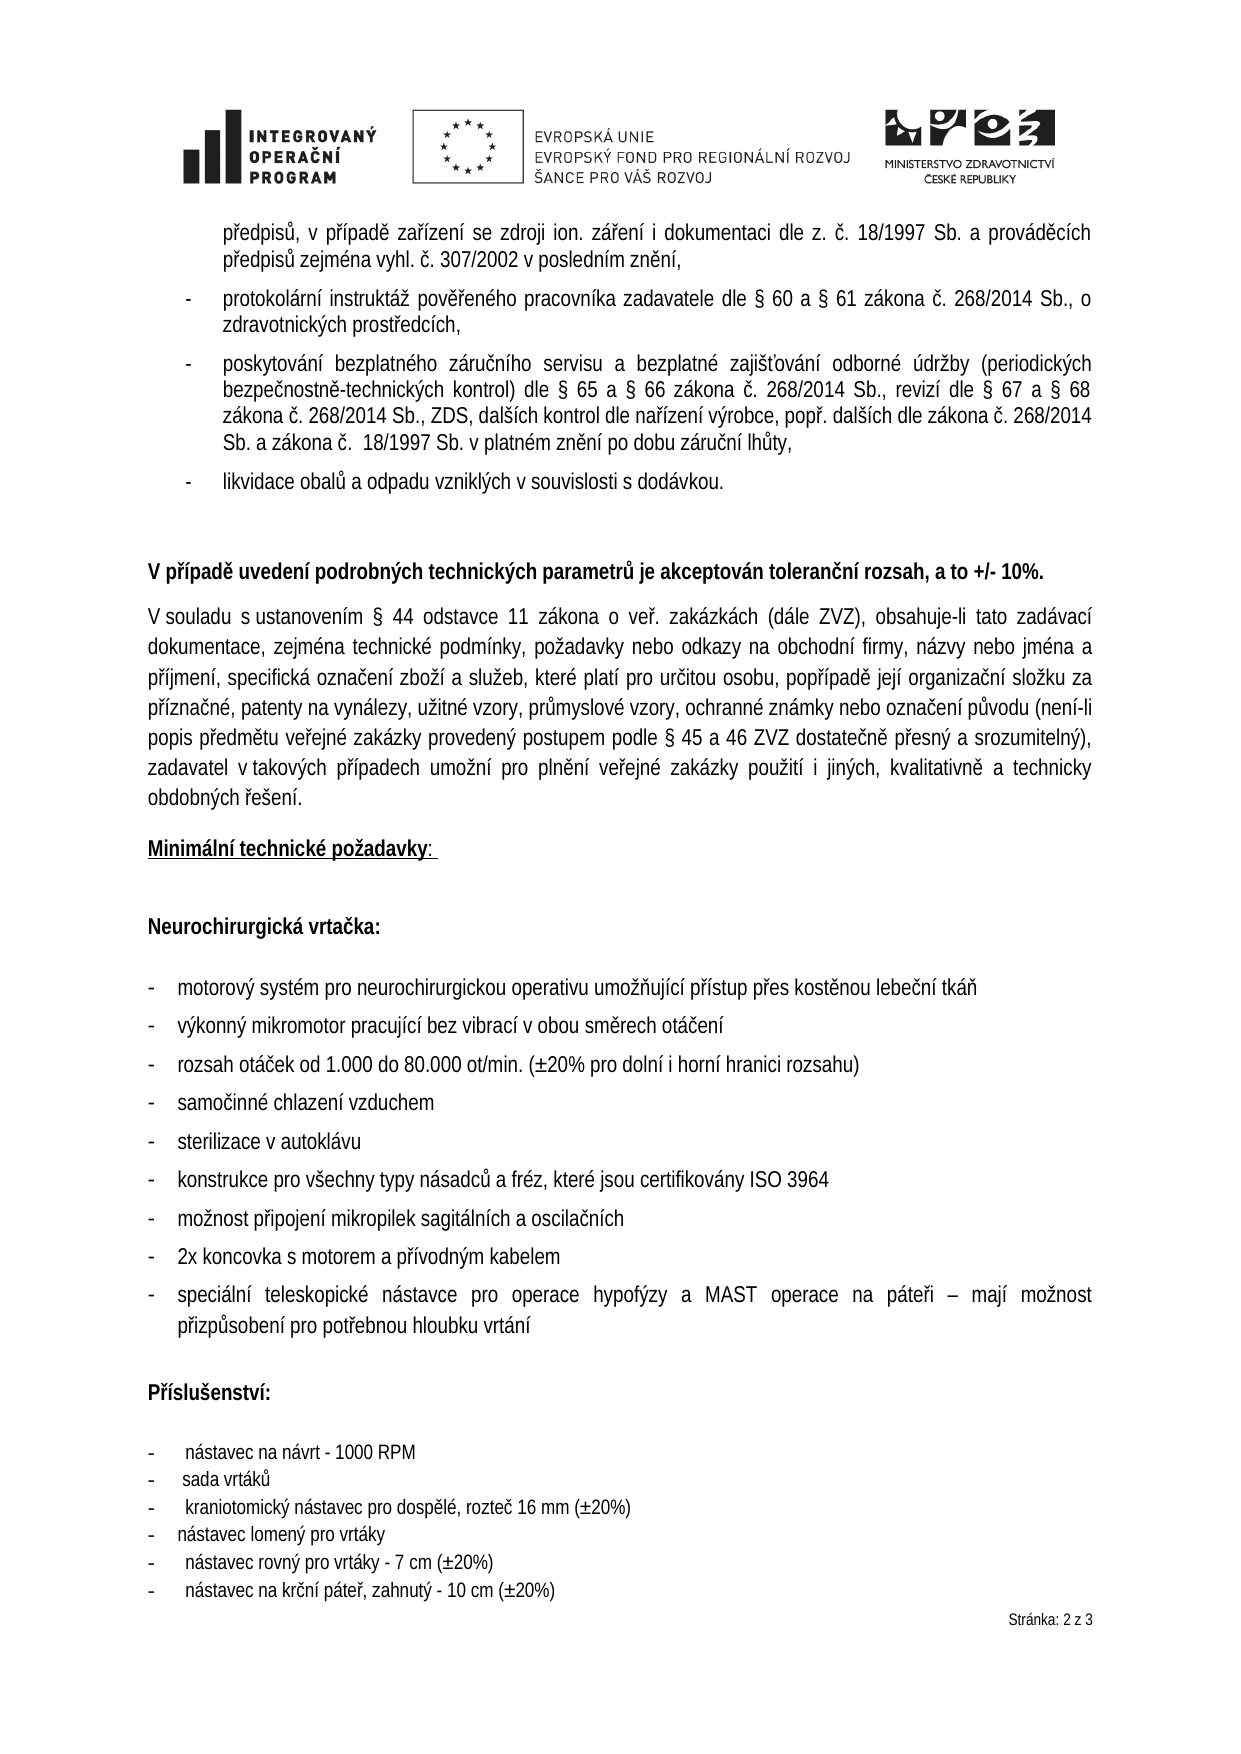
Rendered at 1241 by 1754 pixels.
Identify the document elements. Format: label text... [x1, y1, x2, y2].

list speciální teleskopické nástavce pro operace hypofýzy a MAST operace na páteři – mají možnost přizpůsobení pro potřebnou hloubku vrtání [148, 1281, 1093, 1339]
list motorový systém pro neurochirurgickou operativu umožňující přístup přes kostěnou lebeční tkáň [148, 973, 1093, 1001]
list konstrukce pro všechny typy násadců a fréz, které jsou certifikovány ISO 3964 [148, 1165, 1093, 1193]
list nástavec rovný pro vrtáky - 7 cm (±20%) [148, 1550, 1093, 1574]
list nástavec lomený pro vrtáky [148, 1522, 1093, 1546]
list kraniotomický nástavec pro dospělé, rozteč 16 mm (±20%) [148, 1495, 1093, 1519]
list rozsah otáček od 1.000 do 80.000 ot/min. (±20% pro dolní i horní hranici rozsahu) [148, 1050, 1093, 1078]
text V případě uvedení podrobných technických parametrů je akceptován toleranční rozsah, a to +/- 10%. [148, 558, 1093, 584]
list protokolární instruktáž pověřeného pracovníka zadavatele dle § § 61 zákona č. 268/2014 Sb., o zdravotnických prostředcích, [185, 284, 1093, 337]
list likvidace obalů a odpadu vzniklých v souvislosti s dodávkou. [185, 468, 1093, 494]
text V souladu s ustanovením § 44 odstavce 11 zákona o veř. zakázkách (dále ZVZ), obsahuje-li tato zadávací dokumentace, zejména technické podmínky, požadavky nebo odkazy na obchodní firmy, názvy nebo jména a příjmení, specifická označení zboží a služeb, které platí pro určitou osobu, popřípadě její organizační složku za příznačné, patenty na vynálezy, užitné vzory, průmyslové vzory, ochranné známky nebo označení původu (není-li popis předmětu veřejné zakázky provedený postupem podle § 46 ZVZ dostatečně přesný a srozumitelný), zadavatel v takových případech umožní pro plnění veřejné zakázky použití i jiných, kvalitativně a technicky obdobných řešení. [148, 603, 1093, 811]
list poskytování bezplatného záručního servisu a bezplatné zajišťování odborné údržby (periodických bezpečnostně-technických kontrol) dle § § 66 zákona č. 268/2014 Sb., revizí dle § § 68 zákona č. 268/2014 Sb., ZDS, dalších kontrol dle nařízení výrobce, popř. dalších dle zákona č. 268/2014 Sb. a zákona č. 18/1997 Sb. v platném znění po dobu záruční lhůty, [185, 350, 1093, 455]
list 2x koncovka s motorem a přívodným kabelem [148, 1242, 1093, 1270]
text Neurochirurgická vrtačka: [148, 913, 1093, 939]
picture [147, 73, 1091, 220]
list sterilizace v autoklávu [148, 1127, 1093, 1155]
list nástavec na krční páteř, zahnutý - (±20%) [148, 1578, 1093, 1602]
list možnost připojení mikropilek sagitálních a oscilačních [148, 1204, 1093, 1232]
list sada vrtáků [148, 1467, 1093, 1491]
list nástavec na návrt - 1000 RPM [148, 1439, 1093, 1464]
text Minimální technické požadavky: [148, 835, 1093, 862]
text Příslušenství: [148, 1379, 1093, 1406]
list výkonný mikromotor pracující bez vibrací v obou směrech otáčení [148, 1012, 1093, 1039]
list samočinné chlazení vzduchem [148, 1088, 1093, 1116]
